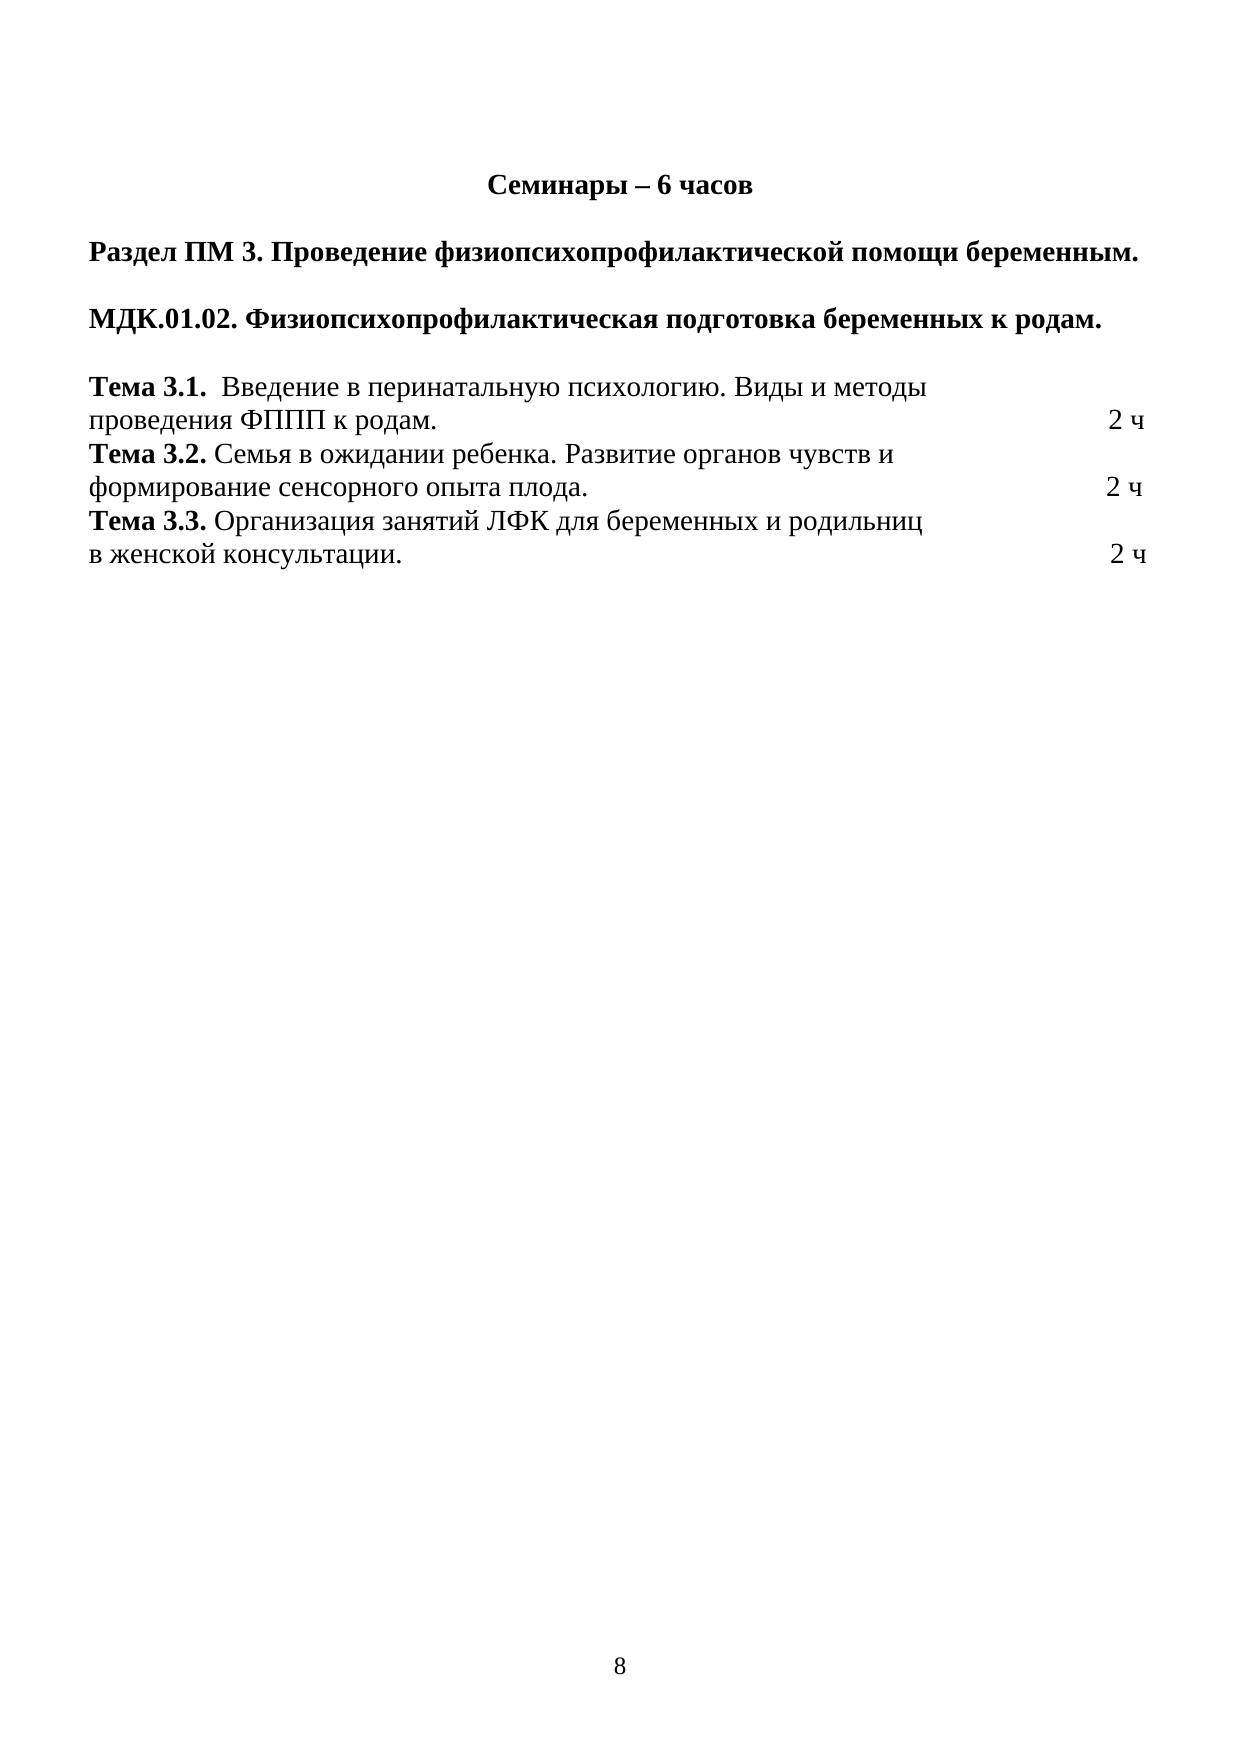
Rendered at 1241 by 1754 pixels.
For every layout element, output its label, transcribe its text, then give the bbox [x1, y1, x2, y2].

text проведения ФППП к родам. 2 ч [89, 402, 1152, 436]
text в женской консультации. 2 ч [89, 536, 1152, 570]
text Тема 3.2. Семья в ожидании ребенка. Развитие органов чувств и [89, 436, 1152, 469]
text Тема 3.3. Организация занятий ЛФК для беременных и родильниц [89, 503, 1152, 536]
text Семинары – 6 часов [89, 167, 1152, 201]
text МДК.01.02. Физиопсихопрофилактическая подготовка беременных к родам. [89, 302, 1152, 335]
text Тема 3.1. Введение в перинатальную психологию. Виды и методы [89, 369, 1152, 402]
text Раздел ПМ 3. Проведение физиопсихопрофилактической помощи беременным. [89, 234, 1152, 268]
text формирование сенсорного опыта плода. 2 ч [89, 469, 1152, 503]
